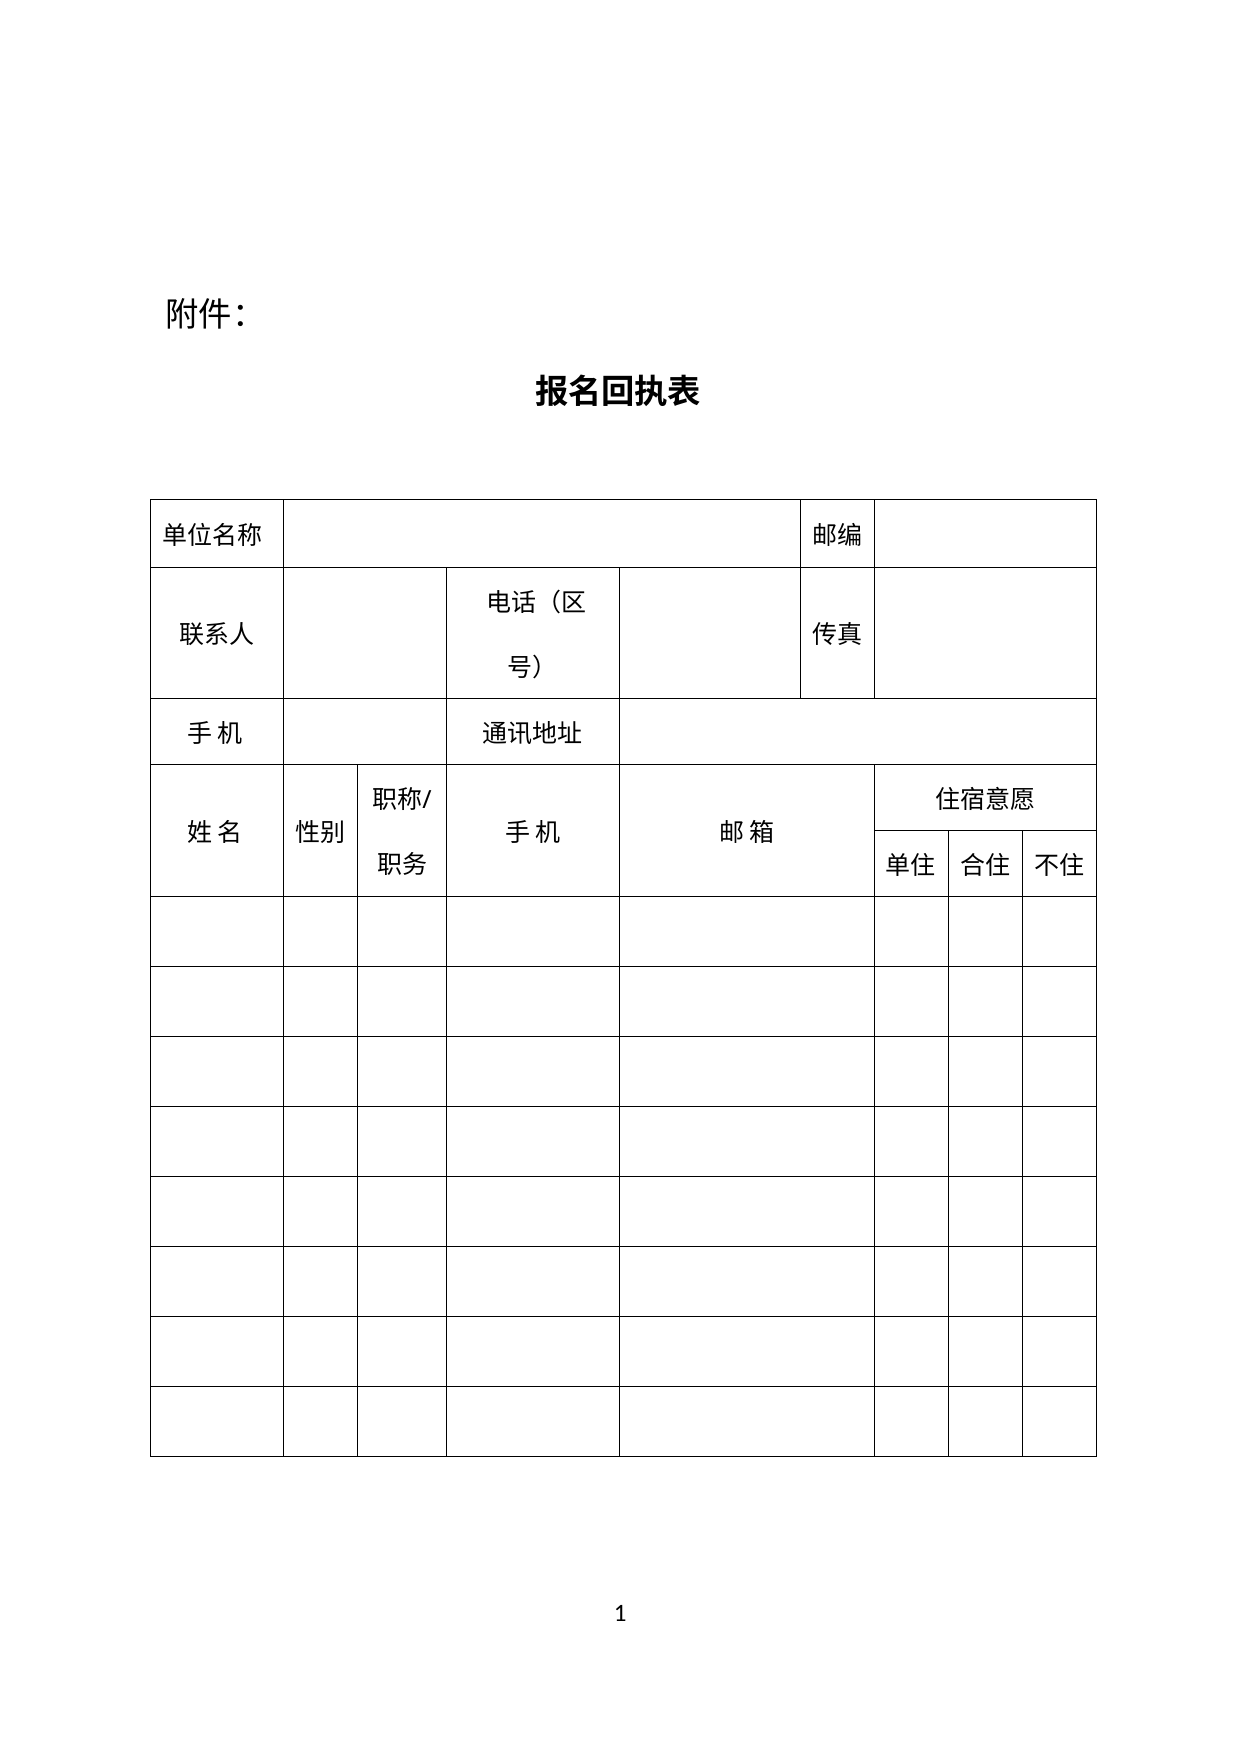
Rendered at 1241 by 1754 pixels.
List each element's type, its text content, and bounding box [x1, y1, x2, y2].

table_cell [447, 1317, 619, 1386]
table_cell [1023, 897, 1096, 966]
table_cell [1023, 967, 1096, 1036]
table_cell [358, 1177, 446, 1246]
table_cell [358, 967, 446, 1036]
table_cell [447, 1037, 619, 1106]
table_cell [620, 1177, 874, 1246]
table_cell [1023, 1037, 1096, 1106]
table_cell [447, 1177, 619, 1246]
table_cell [284, 1177, 357, 1246]
table_cell [151, 897, 283, 966]
table_cell [875, 1107, 948, 1176]
table_cell [875, 568, 1096, 698]
table_cell [284, 1107, 357, 1176]
table_cell 联系人 [151, 568, 283, 698]
table_header [875, 500, 1096, 567]
table_cell [875, 897, 948, 966]
table_cell [358, 1387, 446, 1456]
table_cell [358, 1317, 446, 1386]
table_cell [620, 967, 874, 1036]
table_cell [284, 1317, 357, 1386]
table_cell [447, 967, 619, 1036]
table_cell [875, 1037, 948, 1106]
table_cell [284, 1037, 357, 1106]
table_cell [1023, 1177, 1096, 1246]
table_cell [1023, 1247, 1096, 1316]
text 附件： [165, 279, 1075, 344]
table_cell [151, 1177, 283, 1246]
table_header [284, 500, 800, 567]
table_cell [620, 1317, 874, 1386]
table_cell [949, 1177, 1022, 1246]
table_cell [949, 1387, 1022, 1456]
table_cell 职称/ 职务 [358, 765, 446, 896]
table_cell [1023, 1107, 1096, 1176]
table_cell [949, 1037, 1022, 1106]
table_cell [875, 1247, 948, 1316]
table_cell 手 机 [447, 765, 619, 896]
table_cell [875, 1177, 948, 1246]
table_cell [284, 967, 357, 1036]
table_cell [284, 1247, 357, 1316]
table_header 单位名称 [151, 500, 283, 567]
table_cell [875, 1317, 948, 1386]
table_cell [949, 1247, 1022, 1316]
table_cell 姓 名 [151, 765, 283, 896]
table_cell [949, 897, 1022, 966]
table_cell 邮 箱 [620, 765, 874, 896]
table_cell [949, 967, 1022, 1036]
table_cell [358, 1247, 446, 1316]
table_cell [284, 897, 357, 966]
table_cell 手 机 [151, 699, 283, 764]
table_cell [620, 568, 800, 698]
table_cell 性别 [284, 765, 357, 896]
table_cell [358, 897, 446, 966]
table_cell 传真 [801, 568, 874, 698]
table_cell [151, 967, 283, 1036]
table_cell [151, 1317, 283, 1386]
table_cell [284, 699, 446, 764]
table_cell [151, 1037, 283, 1106]
table_cell 单住 [875, 831, 948, 896]
table_cell [358, 1107, 446, 1176]
table_cell [447, 1247, 619, 1316]
table_cell [447, 1387, 619, 1456]
table_cell [875, 1387, 948, 1456]
text 报名回执表 [165, 357, 1070, 422]
table_cell [151, 1247, 283, 1316]
table_cell [620, 1387, 874, 1456]
table_cell [447, 1107, 619, 1176]
table_cell [447, 897, 619, 966]
table_cell 不住 [1023, 831, 1096, 896]
table_cell [620, 1247, 874, 1316]
table_cell [620, 1107, 874, 1176]
table_header 邮编 [801, 500, 874, 567]
table_cell [151, 1107, 283, 1176]
table_cell [1023, 1317, 1096, 1386]
table_cell [284, 1387, 357, 1456]
table_cell [875, 967, 948, 1036]
table_cell [284, 568, 446, 698]
table_cell [620, 1037, 874, 1106]
table_cell 住宿意愿 [875, 765, 1096, 830]
table_cell [358, 1037, 446, 1106]
table_cell [620, 897, 874, 966]
table_cell [949, 1317, 1022, 1386]
table_cell [620, 699, 1096, 764]
table_cell [1023, 1387, 1096, 1456]
table_cell 合住 [949, 831, 1022, 896]
table_cell [151, 1387, 283, 1456]
table_cell 电话（区号） [447, 568, 619, 698]
table_cell [949, 1107, 1022, 1176]
table_cell 通讯地址 [447, 699, 619, 764]
